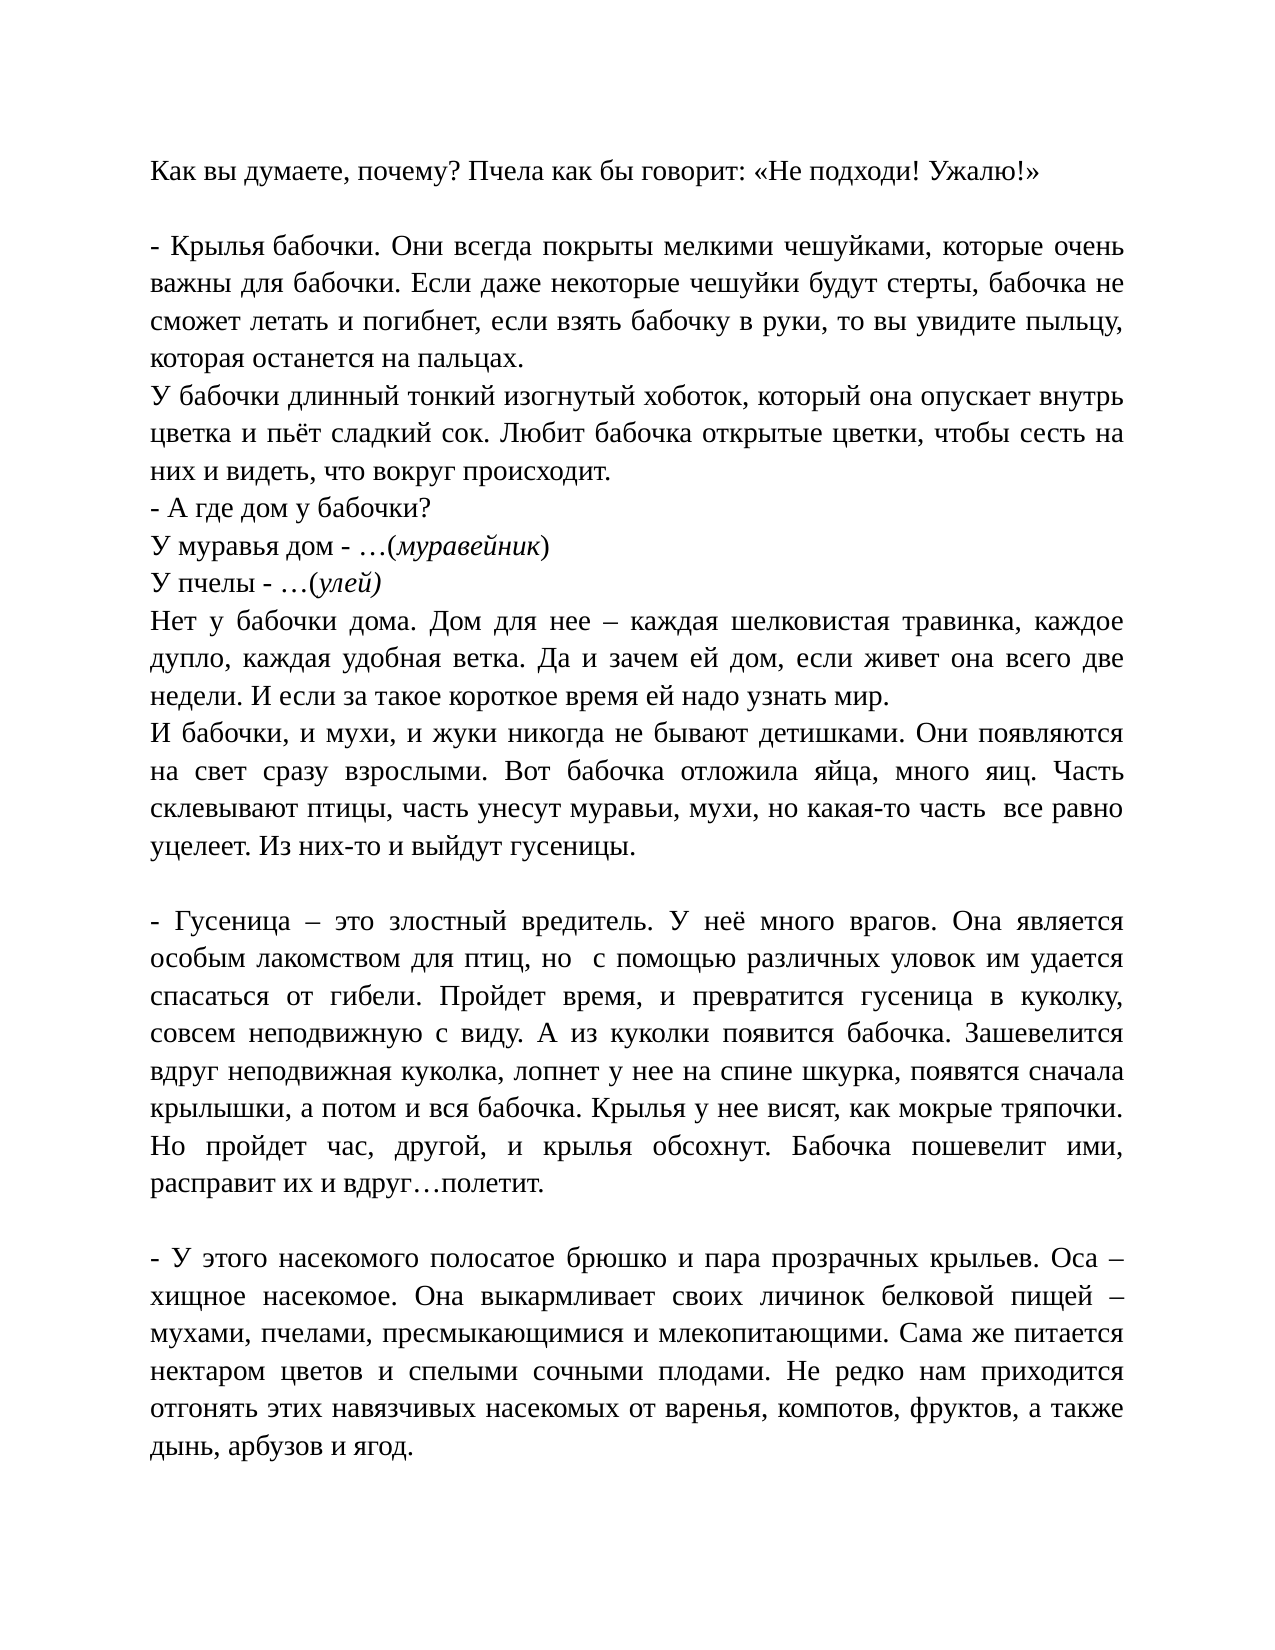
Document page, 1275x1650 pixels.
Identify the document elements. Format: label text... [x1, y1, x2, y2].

text - У этого насекомого полосатое брюшко и пара прозрачных крыльев. Оса – хищное насекомое. Она выкармливает своих личинок белковой пищей – мухами, пчелами, пресмыкающимися и млекопитающими. Сама же питается нектаром цветов и спелыми сочными плодами. Не редко нам приходится отгонять этих навязчивых насекомых от варенья, компотов, фруктов, а также дынь, арбузов и ягод. [150, 1237, 1125, 1462]
text - Гусеница – это злостный вредитель. У неё много врагов. Она является особым лакомством для птиц, но с помощью различных уловок им удается спасаться от гибели. Пройдет время, и превратится гусеница в куколку, совсем неподвижную с виду. А из куколки появится бабочка. Зашевелится вдруг неподвижная куколка, лопнет у нее на спине шкурка, появятся сначала крылышки, а потом и вся бабочка. Крылья у нее висят, как мокрые тряпочки. Но пройдет час, другой, и крылья обсохнут. Бабочка пошевелит ими, расправит их и вдруг…полетит. [150, 900, 1125, 1200]
text И бабочки, и мухи, и жуки никогда не бывают детишками. Они появляются на свет сразу взрослыми. Вот бабочка отложила яйца, много яиц. Часть склевывают птицы, часть унесут муравьи, мухи, но какая-то часть все равно уцелеет. Из них-то и выйдут гусеницы. [150, 712, 1125, 862]
text У бабочки длинный тонкий изогнутый хоботок, который она опускает внутрь цветка и пьёт сладкий сок. Любит бабочка открытые цветки, чтобы сесть на них и видеть, что вокруг происходит. [150, 375, 1125, 487]
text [150, 150, 1125, 187]
text У пчелы - …(улей) [150, 562, 1125, 600]
text У муравья дом - …(муравейник) [150, 525, 1125, 562]
text Нет у бабочки дома. Дом для нее – каждая шелковистая травинка, каждое дупло, каждая удобная ветка. Да и зачем ей дом, если живет она всего две недели. И если за такое короткое время ей надо узнать мир. [150, 600, 1125, 712]
text - Крылья бабочки. Они всегда покрыты мелкими чешуйками, которые очень важны для бабочки. Если даже некоторые чешуйки будут стерты, бабочка не сможет летать и погибнет, если взять бабочку в руки, то вы увидите пыльцу, которая останется на пальцах. [150, 225, 1125, 375]
text - А где дом у бабочки? [150, 487, 1125, 525]
